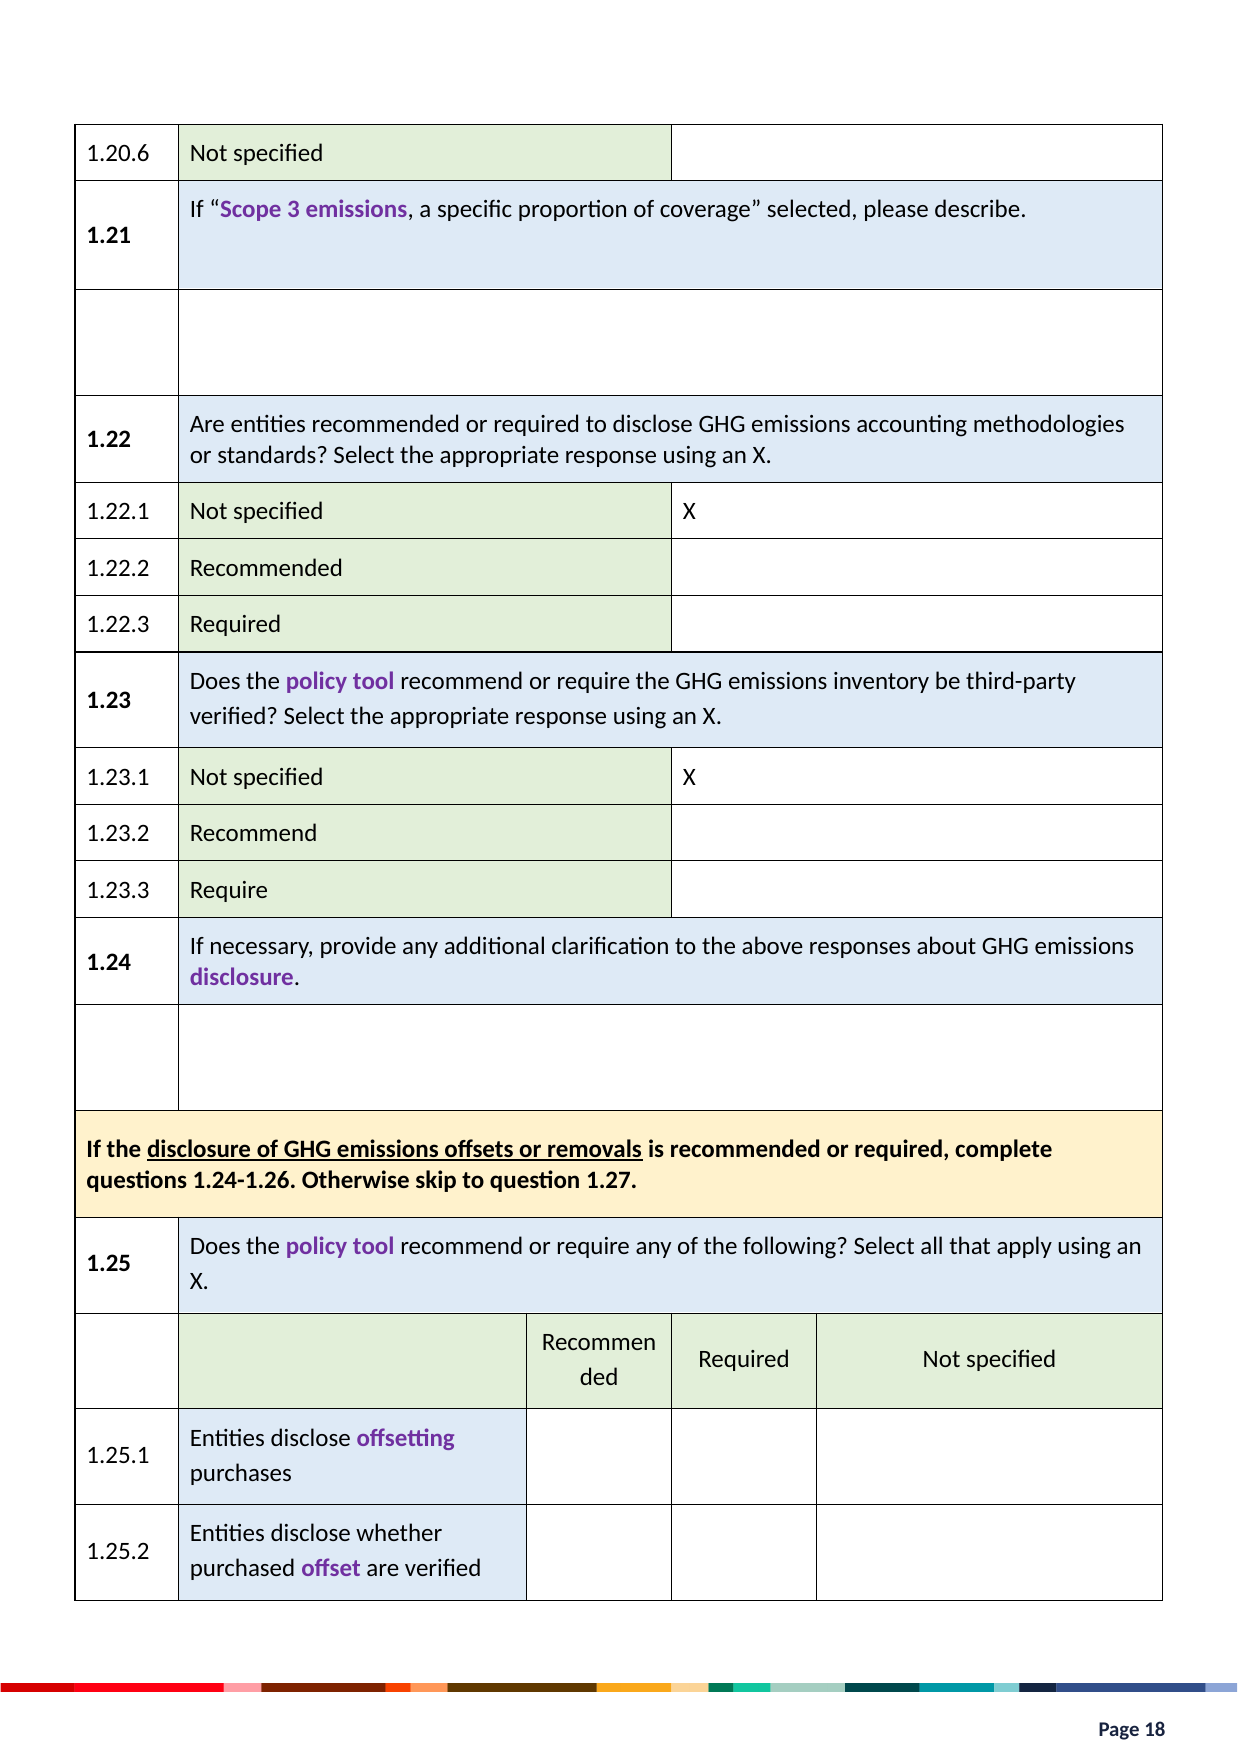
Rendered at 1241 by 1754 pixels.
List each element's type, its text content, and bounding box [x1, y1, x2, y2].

table_cell [672, 816, 1162, 871]
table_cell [179, 1555, 526, 1633]
table_cell [527, 1460, 671, 1554]
table_cell [527, 1364, 671, 1458]
table_cell Require [179, 816, 671, 871]
table_cell Does the policy tool recommend or require any of the following? Select all that apply using an X. [179, 1172, 1162, 1267]
table_cell [179, 244, 1162, 349]
table_cell 1.23.1 [76, 703, 178, 758]
table_cell [179, 960, 1162, 1065]
table_cell [672, 494, 1162, 549]
table_cell [672, 1555, 816, 1633]
table_cell Recommend [179, 759, 671, 815]
table_cell If “Scope 3 emissions, a specific proportion of coverage” selected, please describe. [179, 181, 1162, 243]
table_cell 1.21 [76, 181, 178, 243]
table_cell [527, 1555, 671, 1633]
table_cell 1.23 [76, 607, 178, 702]
table_cell 1.25.1 [76, 1364, 178, 1458]
table_cell 1.23.2 [76, 759, 178, 815]
table_cell [76, 960, 178, 1065]
table_cell 1.20.6 [76, 125, 178, 180]
table_cell [76, 244, 178, 349]
table_cell Not specified [179, 125, 671, 180]
table_cell Entities disclose offsetting purchases [179, 1364, 526, 1458]
table_cell [817, 1364, 1162, 1458]
table_cell If the disclosure of GHG emissions offsets or removals is recommended or required, complete questions 1.24-1.26. Otherwise skip to question 1.27. [76, 1066, 1162, 1171]
table_cell Not specified [817, 1268, 1162, 1363]
table_cell X [672, 437, 1162, 493]
table_cell X [672, 703, 1162, 758]
table_cell 1.22.3 [76, 550, 178, 606]
table_cell [672, 1364, 816, 1458]
table_cell Recommended [179, 494, 671, 549]
table_cell 1.22.1 [76, 437, 178, 493]
table_cell [672, 125, 1162, 180]
table_cell Required [179, 550, 671, 606]
table_cell Are entities recommended or required to disclose GHG emissions accounting methodologies or standards? Select the appropriate response using an X. [179, 350, 1162, 436]
table_cell Not specified [179, 703, 671, 758]
table_cell [672, 1460, 816, 1554]
table_cell 1.22 [76, 350, 178, 436]
table_cell 1.25 [76, 1172, 178, 1267]
table_cell [817, 1555, 1162, 1633]
table_cell [817, 1460, 1162, 1554]
table_cell Required [672, 1268, 816, 1363]
table_cell 1.25.2 [76, 1460, 178, 1554]
table_cell 1.25.3 [76, 1555, 178, 1633]
table_cell Entities disclose whether purchased offset are verified [179, 1460, 526, 1554]
table_cell [179, 1268, 526, 1363]
table_cell 1.22.2 [76, 494, 178, 549]
table_cell 1.23.3 [76, 816, 178, 871]
table_cell [76, 1268, 178, 1363]
picture [0, 1683, 1236, 1692]
table_cell Recommended [527, 1268, 671, 1363]
table_cell [672, 759, 1162, 815]
table_cell Not specified [179, 437, 671, 493]
table_cell Does the policy tool recommend or require the GHG emissions inventory be third-party verified? Select the appropriate response using an X. [179, 607, 1162, 702]
table_cell 1.24 [76, 873, 178, 958]
table_cell [672, 550, 1162, 606]
table_cell If necessary, provide any additional clarification to the above responses about GHG emissions disclosure. [179, 873, 1162, 958]
